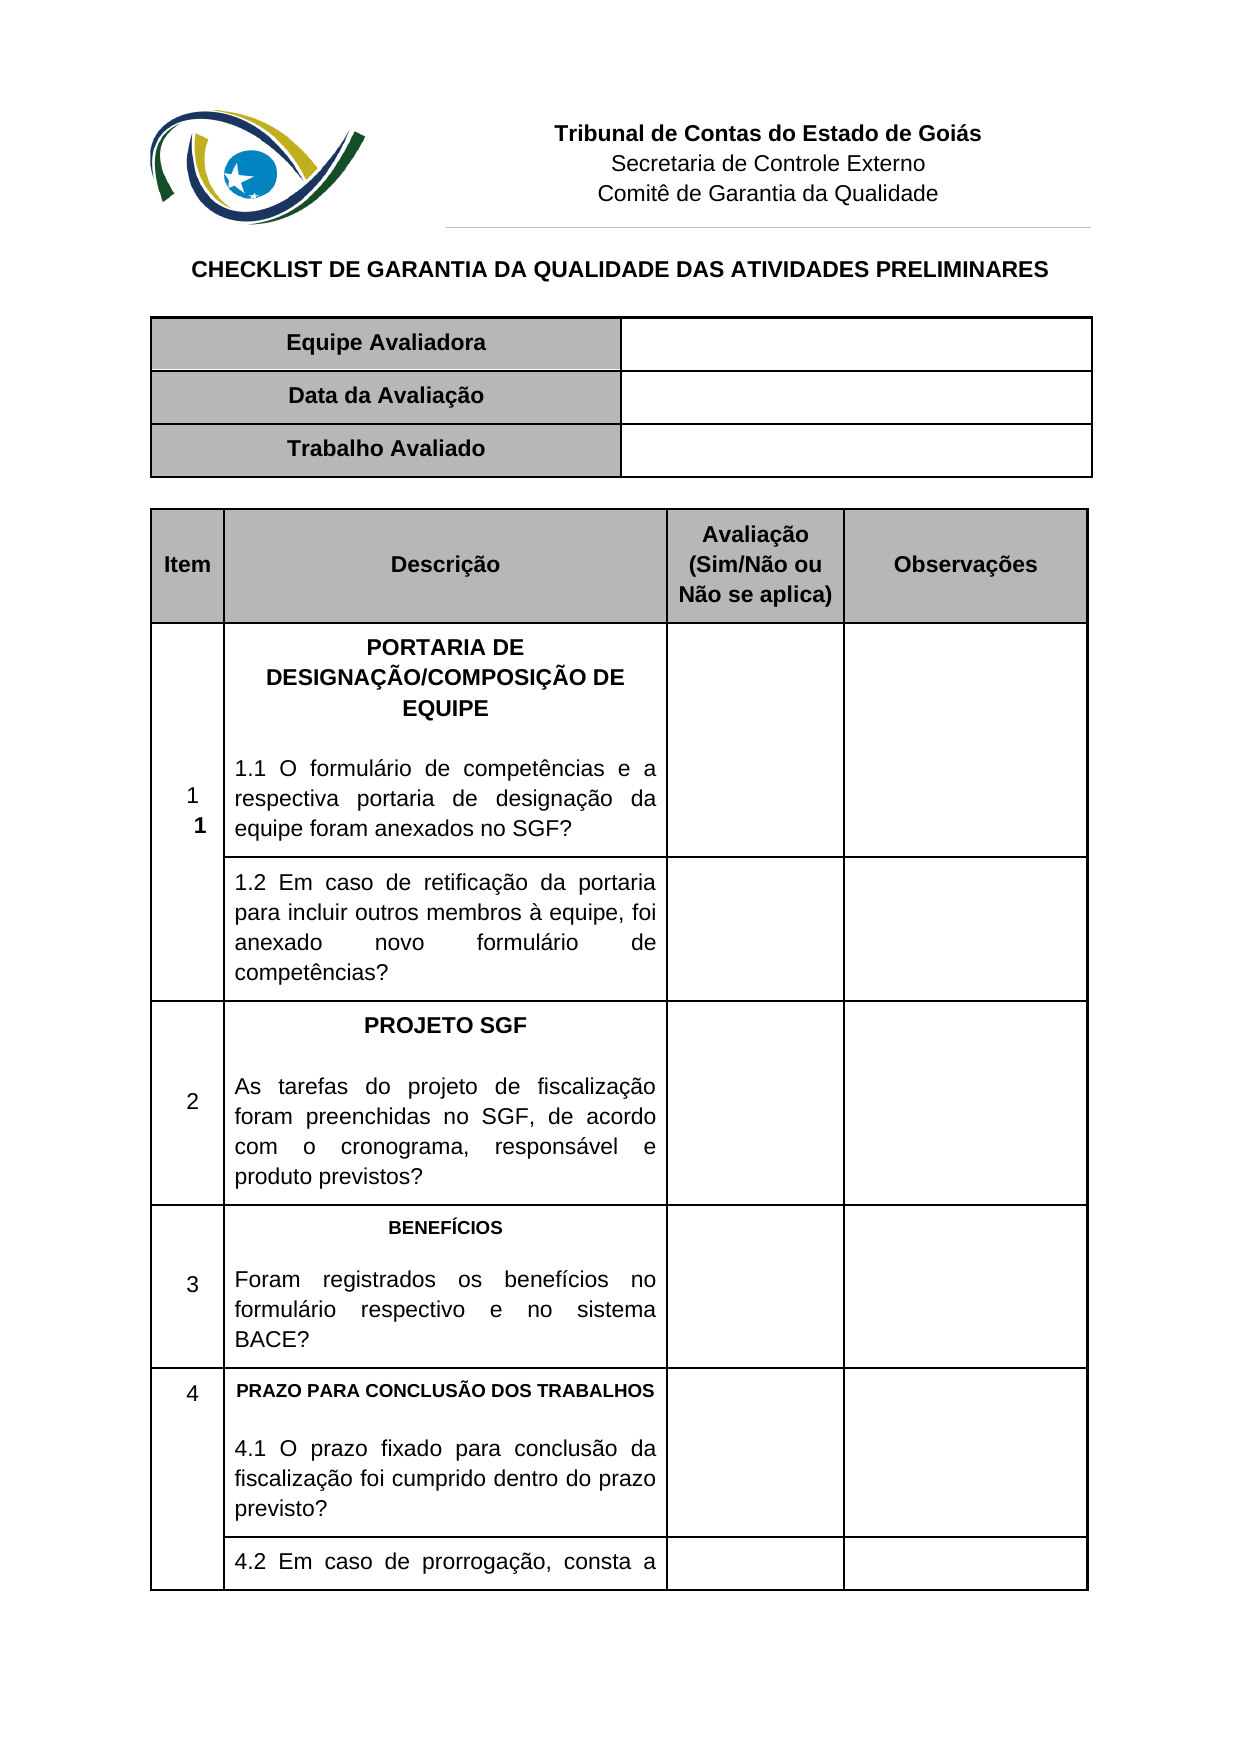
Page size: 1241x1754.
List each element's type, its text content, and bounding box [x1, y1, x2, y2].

table_cell 1 [152, 624, 223, 1000]
table_cell [152, 1369, 223, 1589]
table_header Equipe Avaliadora [152, 319, 620, 369]
table_cell [668, 1369, 843, 1536]
table_header Item [152, 510, 223, 622]
table_cell [668, 858, 843, 1000]
table_cell [845, 1538, 1086, 1589]
table_cell [152, 1206, 223, 1367]
table_cell [152, 1002, 223, 1204]
table_cell [845, 1369, 1086, 1536]
table_cell Trabalho Avaliado [152, 425, 620, 476]
text CHECKLIST DE GARANTIA DA QUALIDADE DAS ATIVIDADES PRELIMINARES [150, 256, 1090, 282]
table_cell BENEFÍCIOS Foram registrados os benefícios no formulário respectivo e no sistema BACE? [225, 1206, 666, 1367]
table_cell [845, 858, 1086, 1000]
table_cell PORTARIA DE DESIGNAÇÃO/COMPOSIÇÃO DE EQUIPE 1.1 O formulário de competências e a respectiva portaria de designação da equipe foram anexados no SGF? [225, 624, 666, 856]
table_cell [668, 1538, 843, 1589]
table_cell PRAZO PARA CONCLUSÃO DOS TRABALHOS 4.1 O prazo fixado para conclusão da fiscalização foi cumprido dentro do prazo previsto? [225, 1369, 666, 1536]
table_cell [668, 624, 843, 856]
table_header Avaliação (Sim/Não ou Não se aplica) [668, 510, 843, 622]
table_header Descrição [225, 510, 666, 622]
table_cell PROJETO SGF As tarefas do projeto de fiscalização foram preenchidas no SGF, de acordo com o cronograma, responsável e produto previstos? [225, 1002, 666, 1204]
table_cell [668, 1206, 843, 1367]
table_cell [622, 372, 1091, 423]
table_cell [845, 1206, 1086, 1367]
table_cell [622, 425, 1091, 476]
table_cell 4.2 Em caso de prorrogação, consta a retificação da portaria? [225, 1538, 666, 1589]
table_header Observações [845, 510, 1086, 622]
table_cell [845, 624, 1086, 856]
table_cell Data da Avaliação [152, 372, 620, 423]
table_cell 1.2 Em caso de retificação da portaria para incluir outros membros à equipe, foi anexado novo formulário de competências? [225, 858, 666, 1000]
table_cell [668, 1002, 843, 1204]
picture [150, 110, 367, 227]
table_header [622, 319, 1091, 369]
table_cell [845, 1002, 1086, 1204]
